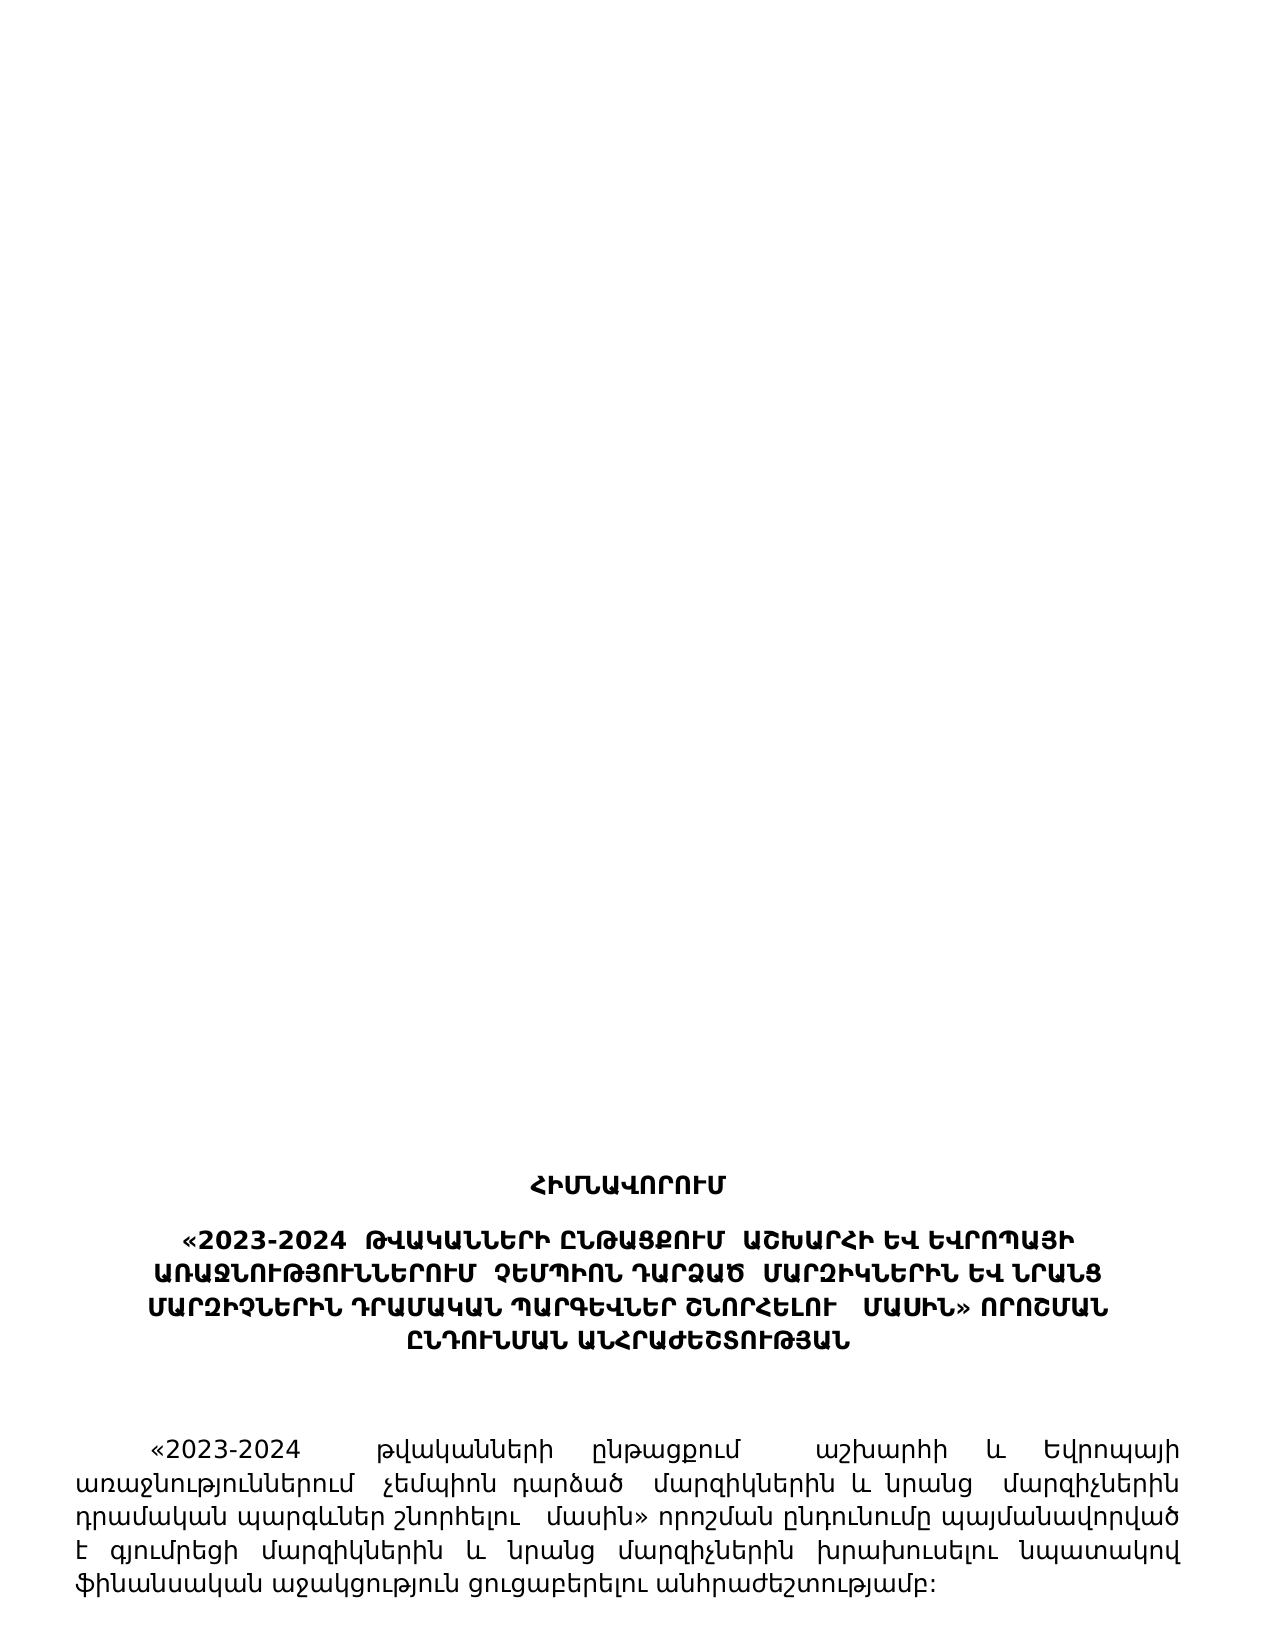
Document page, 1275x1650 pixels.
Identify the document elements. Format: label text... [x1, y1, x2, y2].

text ՀԻՄՆԱՎՈՐՈՒՄ [75, 1171, 1181, 1201]
text «2023-2024 թվականների ընթացքում աշխարհի և Եվրոպայի առաջնություններում չեմպիոն դարձած մարզիկներին և նրանց մարզիչներին դրամական պարգևներ շնորհելու մասին» որոշման ընդունումը պայմանավորված է գյումրեցի մարզիկներին և նրանց մարզիչներին խրախուսելու նպատակով ֆինանսական աջակցություն ցուցաբերելու անհրաժեշտությամբ: [75, 1435, 1181, 1598]
text «2023-2024 ԹՎԱԿԱՆՆԵՐԻ ԸՆԹԱՑՔՈՒՄ ԱՇԽԱՐՀԻ ԵՎ ԵՎՐՈՊԱՅԻ ԱՌԱՋՆՈՒԹՅՈՒՆՆԵՐՈՒՄ ՉԵՄՊԻՈՆ ԴԱՐՁԱԾ ՄԱՐԶԻԿՆԵՐԻՆ ԵՎ ՆՐԱՆՑ ՄԱՐԶԻՉՆԵՐԻՆ ԴՐԱՄԱԿԱՆ ՊԱՐԳԵՎՆԵՐ ՇՆՈՐՀԵԼՈՒ ՄԱՍԻՆ» ՈՐՈՇՄԱՆ ԸՆԴՈՒՆՄԱՆ ԱՆՀՐԱԺԵՇՏՈՒԹՅԱՆ [75, 1226, 1181, 1356]
